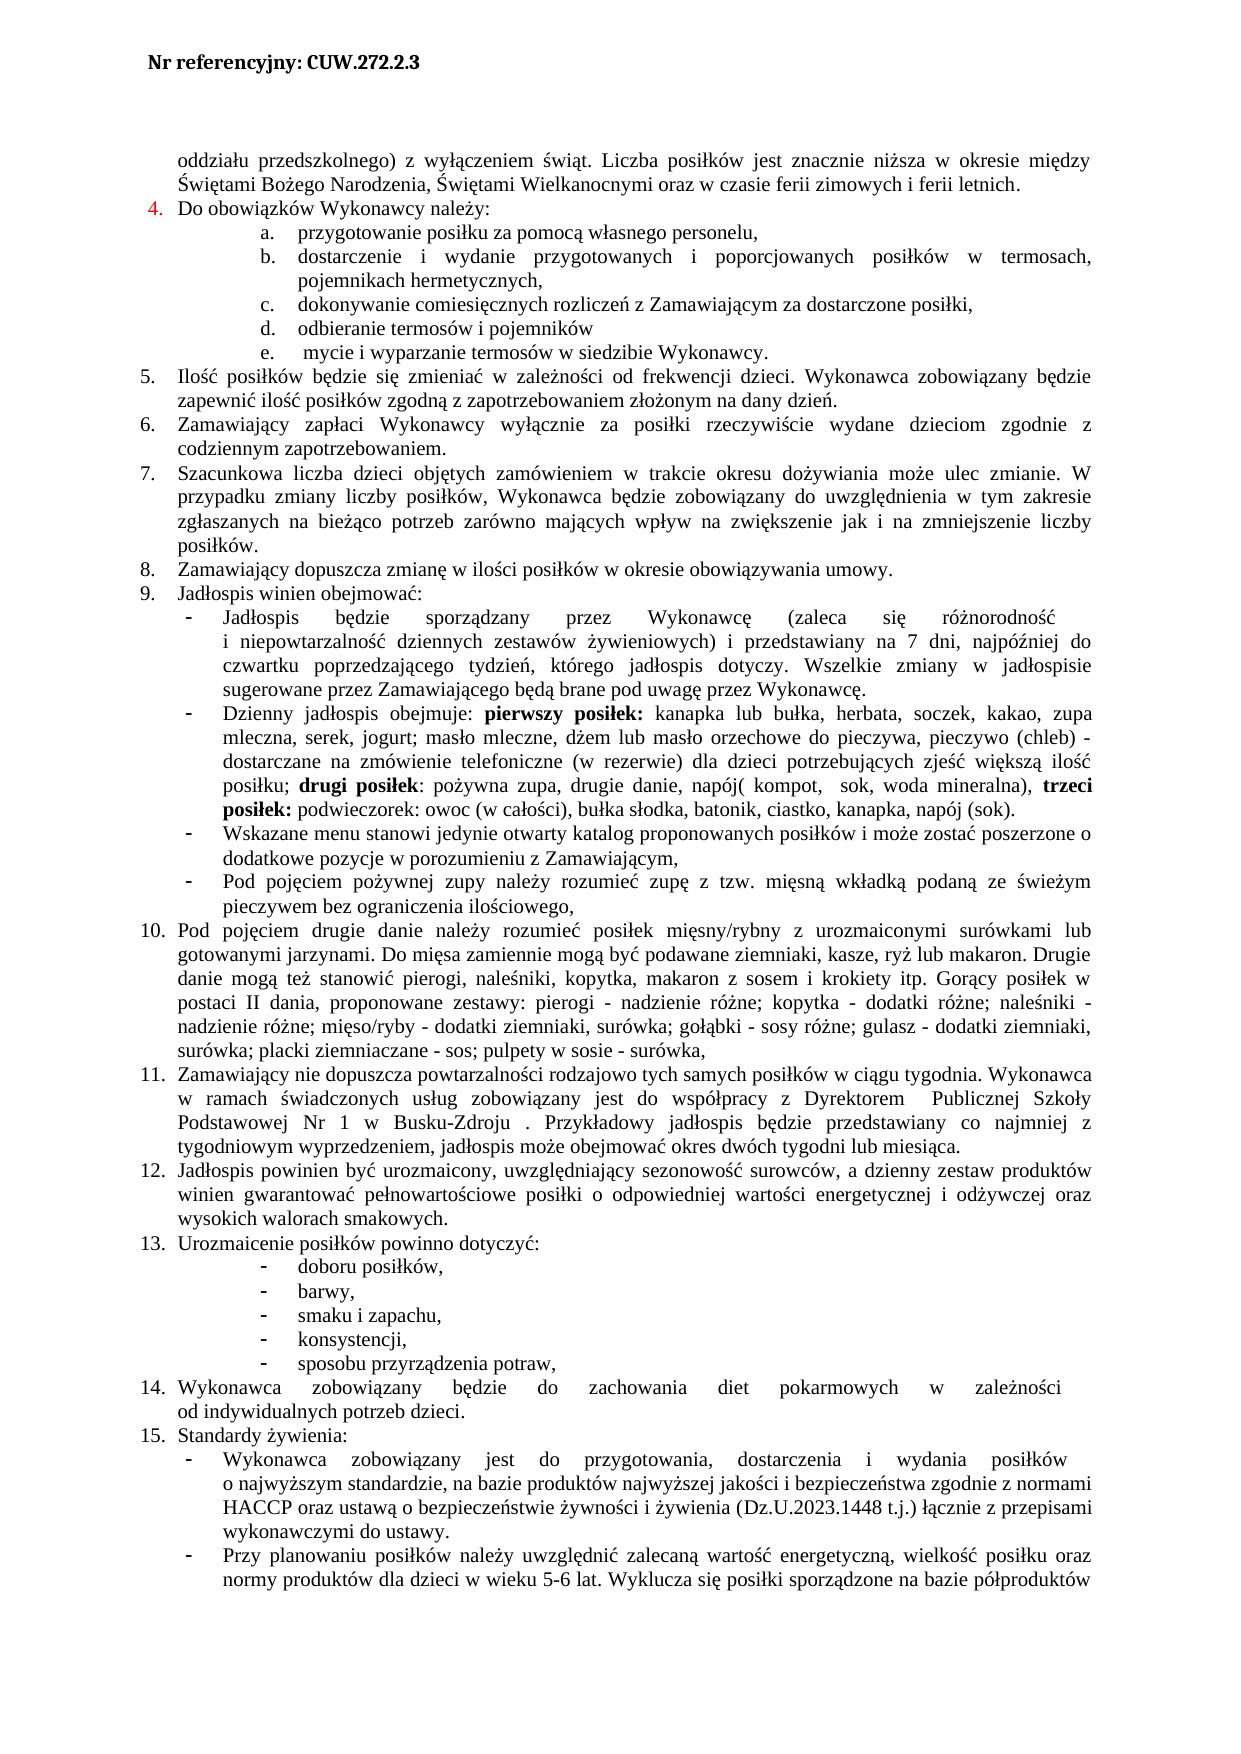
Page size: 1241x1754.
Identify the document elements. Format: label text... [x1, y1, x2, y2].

list Wykonawca zobowiązany będzie do zachowania diet pokarmowych w zależności od indywidualnych potrzeb dzieci. [140, 1375, 1093, 1423]
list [148, 148, 1092, 196]
list Ilość posiłków będzie się zmieniać w zależności od frekwencji dzieci. Wykonawca zobowiązany będzie zapewnić ilość posiłków zgodną z zapotrzebowaniem złożonym na dany dzień. [140, 364, 1093, 412]
list dostarczenie i wydanie przygotowanych i poporcjowanych posiłków w termosach, pojemnikach hermetycznych, [260, 244, 1093, 292]
list Szacunkowa liczba dzieci objętych zamówieniem w trakcie okresu dożywiania może ulec zmianie. W przypadku zmiany liczby posiłków, Wykonawca będzie zobowiązany do uwzględnienia w tym zakresie zgłaszanych na bieżąco potrzeb zarówno mających wpływ na zwiększenie jak i na zmniejszenie liczby posiłków. [140, 460, 1093, 557]
list Wskazane menu stanowi jedynie otwarty katalog proponowanych posiłków i może zostać poszerzone o dodatkowe pozycje w porozumieniu z Zamawiającym, [185, 821, 1093, 869]
list Pod pojęciem pożywnej zupy należy rozumieć zupę z tzw. mięsną wkładką podaną ze świeżym pieczywem bez ograniczenia ilościowego, [185, 869, 1093, 918]
list Zamawiający nie dopuszcza powtarzalności rodzajowo tych samych posiłków w ciągu tygodnia. Wykonawca w ramach świadczonych usług zobowiązany jest do współpracy z Dyrektorem Publicznej Szkoły Podstawowej Nr 1 w Busku-Zdroju . Przykładowy jadłospis będzie przedstawiany co najmniej z tygodniowym wyprzedzeniem, jadłospis może obejmować okres dwóch tygodni lub miesiąca. [140, 1062, 1093, 1158]
list przygotowanie posiłku za pomocą własnego personelu, [260, 220, 1093, 244]
list Urozmaicenie posiłków powinno dotyczyć: [140, 1230, 1093, 1254]
list Pod pojęciem drugie danie należy rozumieć posiłek mięsny/rybny z urozmaiconymi surówkami lub gotowanymi jarzynami. Do mięsa zamiennie mogą być podawane ziemniaki, kasze, ryż lub makaron. Drugie danie mogą też stanowić pierogi, naleśniki, kopytka, makaron z sosem i krokiety itp. Gorący posiłek w postaci II dania, proponowane zestawy: pierogi - nadzienie różne; kopytka - dodatki różne; naleśniki - nadzienie różne; mięso/ryby - dodatki ziemniaki, surówka; gołąbki - sosy różne; gulasz - dodatki ziemniaki, surówka; placki ziemniaczane - sos; pulpety w sosie - surówka, [140, 918, 1093, 1062]
list konsystencji, [260, 1327, 1093, 1351]
list Standardy żywienia: [140, 1423, 1093, 1447]
list Jadłospis będzie sporządzany przez Wykonawcę (zaleca się różnorodność i niepowtarzalność dziennych zestawów żywieniowych) i przedstawiany na 7 dni, najpóźniej do czwartku poprzedzającego tydzień, którego jadłospis dotyczy. Wszelkie zmiany w jadłospisie sugerowane przez Zamawiającego będą brane pod uwagę przez Wykonawcę. [185, 605, 1093, 701]
list barwy, [260, 1278, 1093, 1303]
list doboru posiłków, [260, 1254, 1093, 1278]
list Dzienny jadłospis obejmuje: pierwszy posiłek: kanapka lub bułka, herbata, soczek, kakao, zupa mleczna, serek, jogurt; masło mleczne, dżem lub masło orzechowe do pieczywa, pieczywo (chleb) - dostarczane na zmówienie telefoniczne (w rezerwie) dla dzieci potrzebujących zjeść większą ilość posiłku; drugi posiłek: pożywna zupa, drugie danie, napój( kompot, sok, woda mineralna), trzeci posiłek: podwieczorek: owoc (w całości), bułka słodka, batonik, ciastko, kanapka, napój (sok). [185, 701, 1093, 821]
list Zamawiający dopuszcza zmianę w ilości posiłków w okresie obowiązywania umowy. [140, 557, 1093, 581]
list mycie i wyparzanie termosów w siedzibie Wykonawcy. [260, 340, 1093, 364]
list odbieranie termosów i pojemników [260, 316, 1093, 340]
list Wykonawca zobowiązany jest do przygotowania, dostarczenia i wydania posiłków o najwyższym standardzie, na bazie produktów najwyższej jakości i bezpieczeństwa zgodnie z normami HACCP oraz ustawą o bezpieczeństwie żywności i żywienia (Dz.U.2023.1448 t.j.) łącznie z przepisami wykonawczymi do ustawy. [185, 1447, 1093, 1543]
list Jadłospis winien obejmować: [140, 581, 1093, 605]
list Do obowiązków Wykonawcy należy: [148, 196, 1092, 220]
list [185, 1543, 1093, 1591]
list Jadłospis powinien być urozmaicony, uwzględniający sezonowość surowców, a dzienny zestaw produktów winien gwarantować pełnowartościowe posiłki o odpowiedniej wartości energetycznej i odżywczej oraz wysokich walorach smakowych. [140, 1158, 1093, 1230]
list sposobu przyrządzenia potraw, [260, 1351, 1093, 1375]
list smaku i zapachu, [260, 1303, 1093, 1327]
list dokonywanie comiesięcznych rozliczeń z Zamawiającym za dostarczone posiłki, [260, 292, 1093, 316]
list Zamawiający zapłaci Wykonawcy wyłącznie za posiłki rzeczywiście wydane dzieciom zgodnie z codziennym zapotrzebowaniem. [140, 412, 1093, 460]
